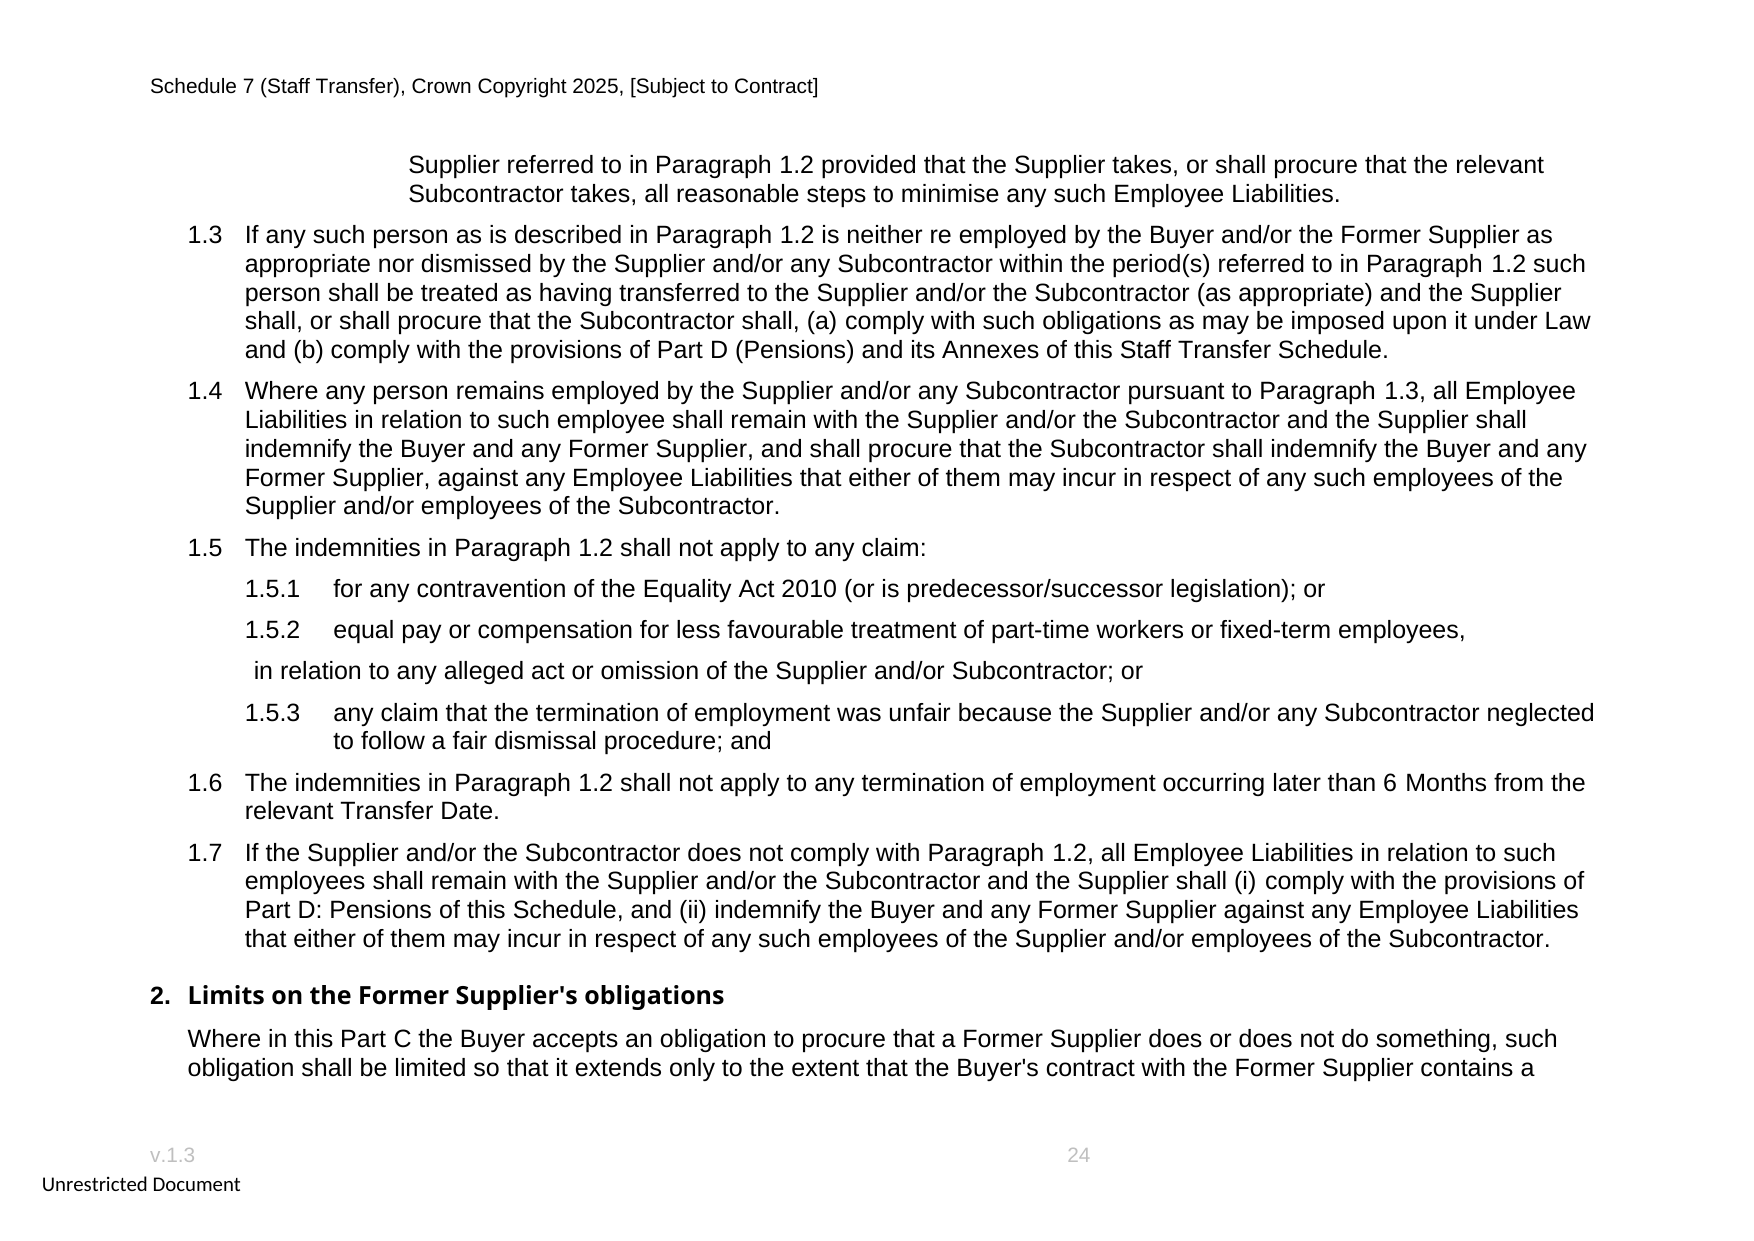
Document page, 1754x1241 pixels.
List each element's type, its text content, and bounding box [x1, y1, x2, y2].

text If any such person as is described in Paragraph 1.2 is neither re employed by the Buyer and/or the Former Supplier as appropriate nor dismissed by the Supplier and/or any Subcontractor within the period(s) referred to in Paragraph 1.2 such person shall be treated as having transferred to the Supplier and/or the Subcontractor (as appropriate) and the Supplier shall, or shall procure that the Subcontractor shall, (a) comply with such obligations as may be imposed upon it under Law and (b) comply with the provisions of Part D (Pensions) and its Annexes of this Staff Transfer Schedule. [187, 220, 1604, 364]
text equal pay or compensation for less favourable treatment of part-time workers or fixed-term employees, [244, 615, 1604, 644]
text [333, 150, 1604, 207]
text any claim that the termination of employment was unfair because the Supplier and/or any Subcontractor neglected to follow a fair dismissal procedure; and [244, 697, 1604, 755]
text If the Supplier and/or the Subcontractor does not comply with Paragraph 1.2, all Employee Liabilities in relation to such employees shall remain with the Supplier and/or the Subcontractor and the Supplier shall (i) comply with the provisions of Part D: Pensions of this Schedule, and (ii) indemnify the Buyer and any Former Supplier against any Employee Liabilities that either of them may incur in respect of any such employees of the Supplier and/or employees of the Subcontractor. [187, 837, 1604, 952]
text in relation to any alleged act or omission of the Supplier and/or Subcontractor; or [253, 656, 1604, 685]
text The indemnities in Paragraph 1.2 shall not apply to any termination of employment occurring later than 6 Months from the relevant Transfer Date. [187, 767, 1604, 825]
subtitle Limits on the Former Supplier's obligations [150, 977, 1604, 1012]
text for any contravention of the Equality Act 2010 (or is predecessor/successor legislation); or [244, 574, 1604, 602]
text The indemnities in Paragraph 1.2 shall not apply to any claim: [187, 532, 1604, 561]
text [187, 1024, 1604, 1082]
text Where any person remains employed by the Supplier and/or any Subcontractor pursuant to Paragraph 1.3, all Employee Liabilities in relation to such employee shall remain with the Supplier and/or the Subcontractor and the Supplier shall indemnify the Buyer and any Former Supplier, and shall procure that the Subcontractor shall indemnify the Buyer and any Former Supplier, against any Employee Liabilities that either of them may incur in respect of any such employees of the Supplier and/or employees of the Subcontractor. [187, 376, 1604, 520]
